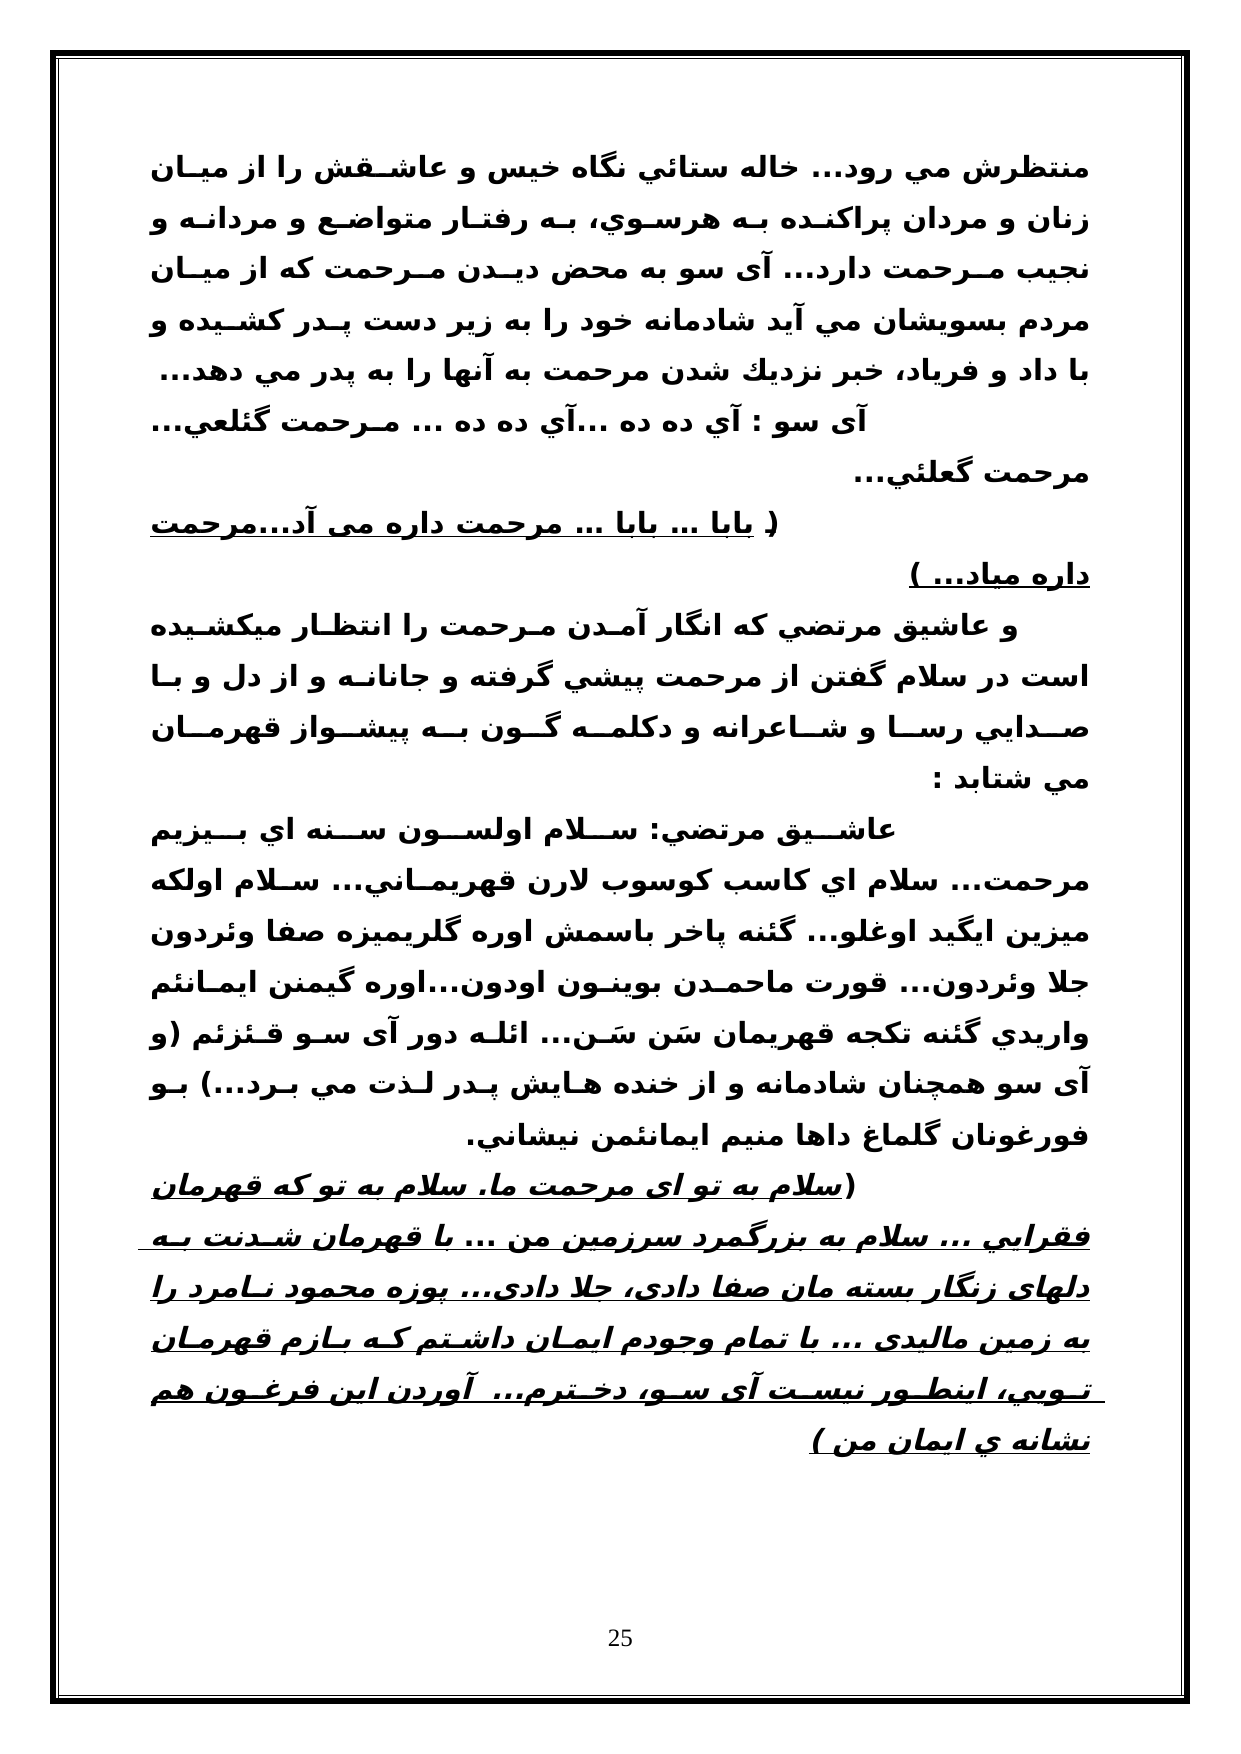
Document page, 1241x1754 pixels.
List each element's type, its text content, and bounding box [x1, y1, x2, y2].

text (سلام به تو ای مرحمت ما. سلام به تو که قهرمان فقرايي ... سلام به بزرگمرد سرزمین من ... با قهرمان شدنت به دلهای زنگار بسته مان صفا دادی، جلا دادی... پوزه محمود نامرد را به زمین مالیدی ... با تمام وجودم ايمان داشتم كه بازم قهرمان تويي، اينطور نيست آی سو، دخترم... آوردن اين فرغون هم نشانه ي ايمان من ) [150, 1250, 1090, 1300]
text ( بابا … بابا … مرحمت داره می آد...مرحمت داره مياد... ‌) [150, 507, 1090, 591]
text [150, 150, 1090, 388]
text (سلام به تو ای مرحمت ما. سلام به تو که قهرمان فقرايي ... سلام به بزرگمرد سرزمین من ... با قهرمان شدنت به دلهای زنگار بسته مان صفا دادی، جلا دادی... پوزه محمود نامرد را به زمین مالیدی ... با تمام وجودم ايمان داشتم كه بازم قهرمان تويي، اينطور نيست آی سو، دخترم... آوردن اين فرغون هم نشانه ي ايمان من ) [150, 1403, 1090, 1457]
text و عاشیق مرتضي كه انگار آمدن مرحمت را انتظار میکشیده است در سلام گفتن از مرحمت پيشي گرفته و جانانه و از دل و با صدايي رسا و شاعرانه و دكلمه گون به پيشواز قهرمان مي شتابد : [150, 608, 1090, 795]
text (سلام به تو ای مرحمت ما. سلام به تو که قهرمان فقرايي ... سلام به بزرگمرد سرزمین من ... با قهرمان شدنت به دلهای زنگار بسته مان صفا دادی، جلا دادی... پوزه محمود نامرد را به زمین مالیدی ... با تمام وجودم ايمان داشتم كه بازم قهرمان تويي، اينطور نيست آی سو، دخترم... آوردن اين فرغون هم نشانه ي ايمان من ) [150, 1352, 1090, 1401]
text (سلام به تو ای مرحمت ما. سلام به تو که قهرمان فقرايي ... سلام به بزرگمرد سرزمین من ... با قهرمان شدنت به دلهای زنگار بسته مان صفا دادی، جلا دادی... پوزه محمود نامرد را به زمین مالیدی ... با تمام وجودم ايمان داشتم كه بازم قهرمان تويي، اينطور نيست آی سو، دخترم... آوردن اين فرغون هم نشانه ي ايمان من ) [150, 1169, 1090, 1249]
text (سلام به تو ای مرحمت ما. سلام به تو که قهرمان فقرايي ... سلام به بزرگمرد سرزمین من ... با قهرمان شدنت به دلهای زنگار بسته مان صفا دادی، جلا دادی... پوزه محمود نامرد را به زمین مالیدی ... با تمام وجودم ايمان داشتم كه بازم قهرمان تويي، اينطور نيست آی سو، دخترم... آوردن اين فرغون هم نشانه ي ايمان من ) [150, 1301, 1090, 1351]
text آی سو : آي ده ده ...آي ده ده ... مرحمت گئلعي... مرحمت گعلئي... [150, 405, 1090, 489]
text عاشیق مرتضي: سلام اولسون سنه اي بيزيم مرحمت... سلام اي كاسب كوسوب لارن قهريماني... سلام اولكه ميزين ايگيد اوغلو... گئنه پاخر باسمش اوره گلريميزه صفا وئردون جلا وئردون... قورت ماحمدن بوینون اودون...اوره گيمنن ايمانئم واريدي گئنه تكجه قهريمان سَن سَن... ائله دور آی سو قئزئم (و آی سو همچنان شادمانه و از خنده هايش پدر لذت مي برد...) بو فورغونان گلماغ داها منيم ايمانئمن نيشاني. [150, 812, 1090, 1152]
